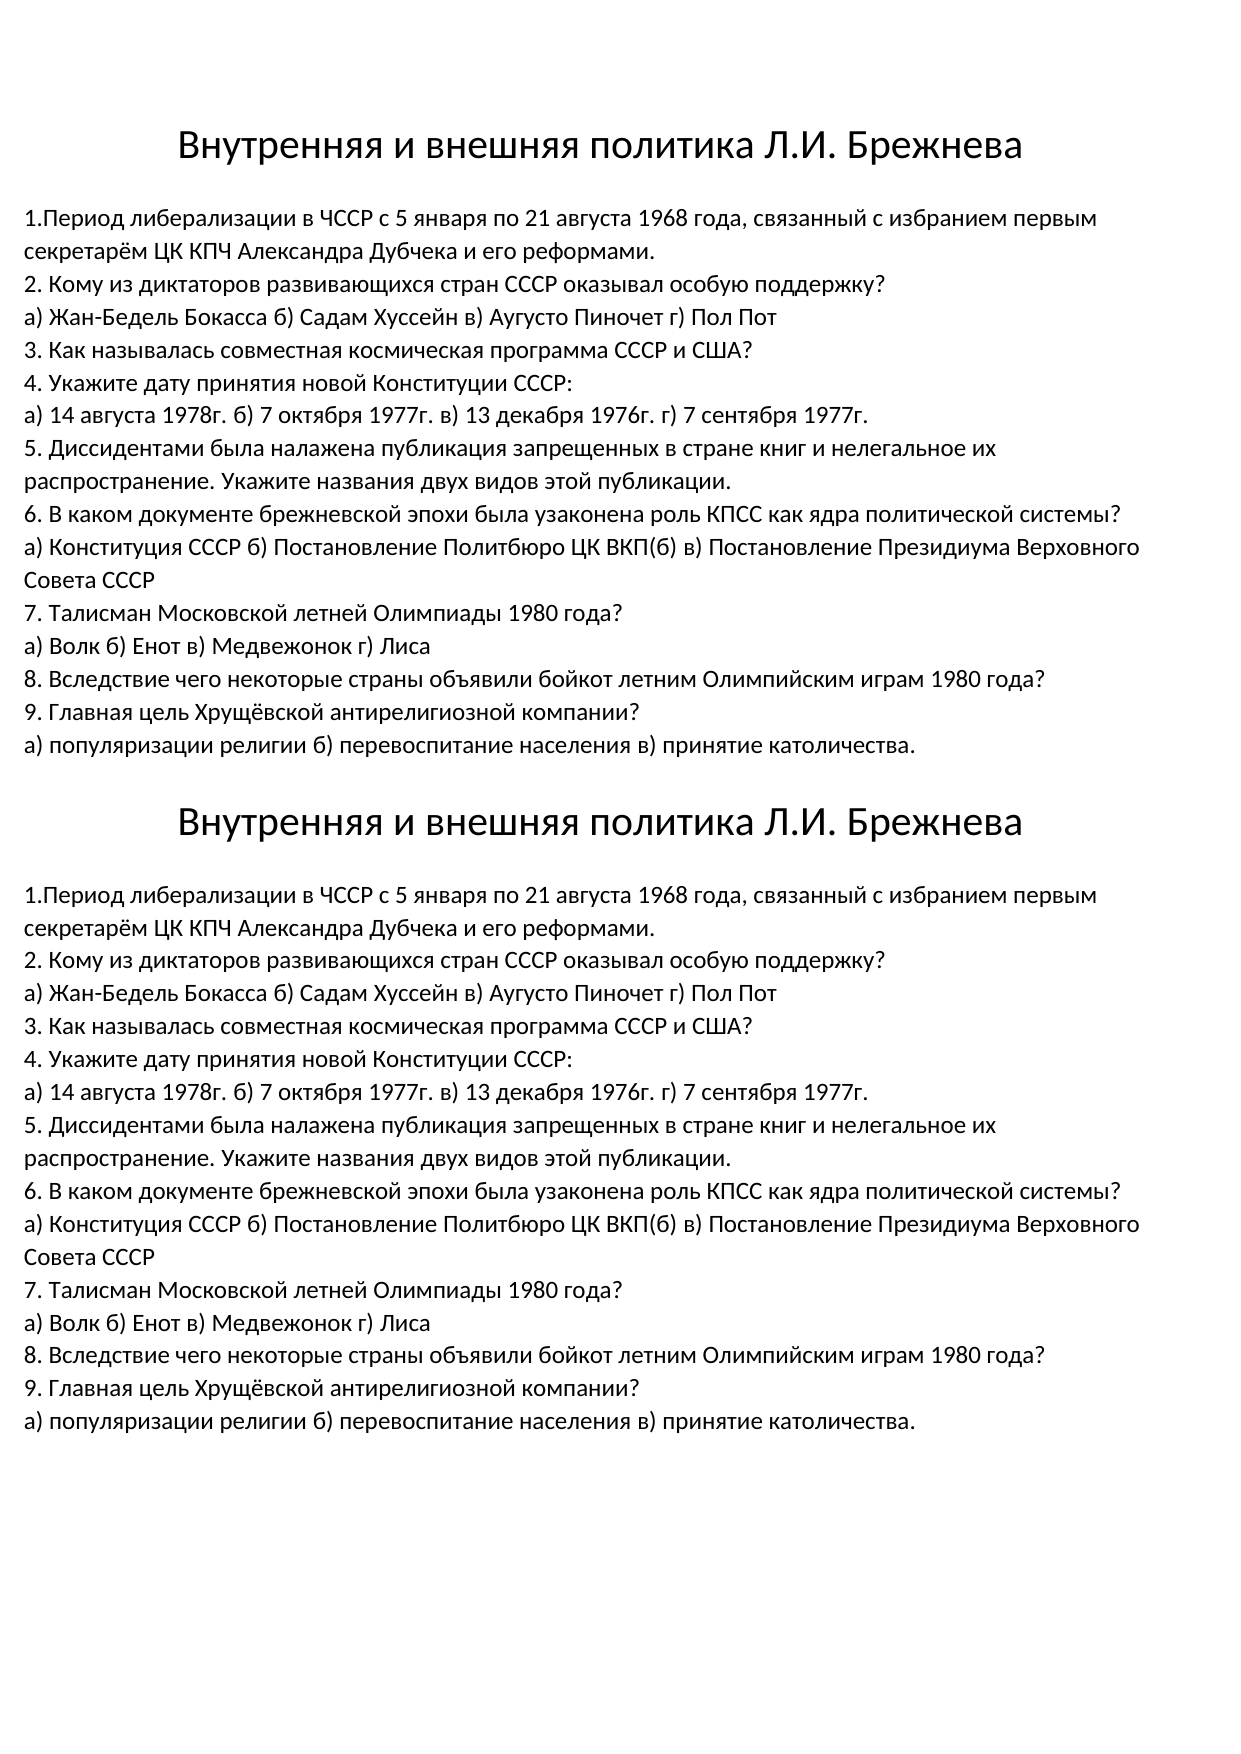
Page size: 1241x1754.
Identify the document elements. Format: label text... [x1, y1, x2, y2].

text 1.Период либерализации в ЧССР с 5 января по 21 августа 1968 года, связанный с избранием первым секретарём ЦК КПЧ Александра Дубчека и его реформами. 2. Кому из диктаторов развивающихся стран СССР оказывал особую поддержку? а) Жан-Бедель Бокасса б) Садам Хуссейн в) Аугусто Пиночет г) Пол Пот 3. Как называлась совместная космическая программа СССР и США? 4. Укажите дату принятия новой Конституции СССР: а) 14 августа 1978г. б) 7 октября 1977г. в) 13 декабря 1976г. г) 7 сентября 1977г. 5. Диссидентами была налажена публикация запрещенных в стране книг и нелегальное их распространение. Укажите названия двух видов этой публикации. 6. В каком документе брежневской эпохи была узаконена роль КПСС как ядра политической системы? а) Конституция СССР б) Постановление Политбюро ЦК ВКП(б) в) Постановление Президиума Верховного Совета СССР 7. Талисман Московской летней Олимпиады 1980 года? а) Волк б) Енот в) Медвежонок г) Лиса 8. Вследствие чего некоторые страны объявили бойкот летним Олимпийским играм 1980 года? 9. Главная цель Хрущёвской антирелигиозной компании? а) популяризации религии б) перевоспитание населения в) принятие католичества. [24, 879, 1152, 1436]
text 1.Период либерализации в ЧССР с 5 января по 21 августа 1968 года, связанный с избранием первым секретарём ЦК КПЧ Александра Дубчека и его реформами. 2. Кому из диктаторов развивающихся стран СССР оказывал особую поддержку? а) Жан-Бедель Бокасса б) Садам Хуссейн в) Аугусто Пиночет г) Пол Пот 3. Как называлась совместная космическая программа СССР и США? 4. Укажите дату принятия новой Конституции СССР: а) 14 августа 1978г. б) 7 октября 1977г. в) 13 декабря 1976г. г) 7 сентября 1977г. 5. Диссидентами была налажена публикация запрещенных в стране книг и нелегальное их распространение. Укажите названия двух видов этой публикации. 6. В каком документе брежневской эпохи была узаконена роль КПСС как ядра политической системы? а) Конституция СССР б) Постановление Политбюро ЦК ВКП(б) в) Постановление Президиума Верховного Совета СССР 7. Талисман Московской летней Олимпиады 1980 года? а) Волк б) Енот в) Медвежонок г) Лиса 8. Вследствие чего некоторые страны объявили бойкот летним Олимпийским играм 1980 года? 9. Главная цель Хрущёвской антирелигиозной компании? а) популяризации религии б) перевоспитание населения в) принятие католичества. [24, 202, 1152, 759]
text Внутренняя и внешняя политика Л.И. Брежнева [177, 795, 1152, 846]
text Внутренняя и внешняя политика Л.И. Брежнева [177, 118, 1152, 169]
